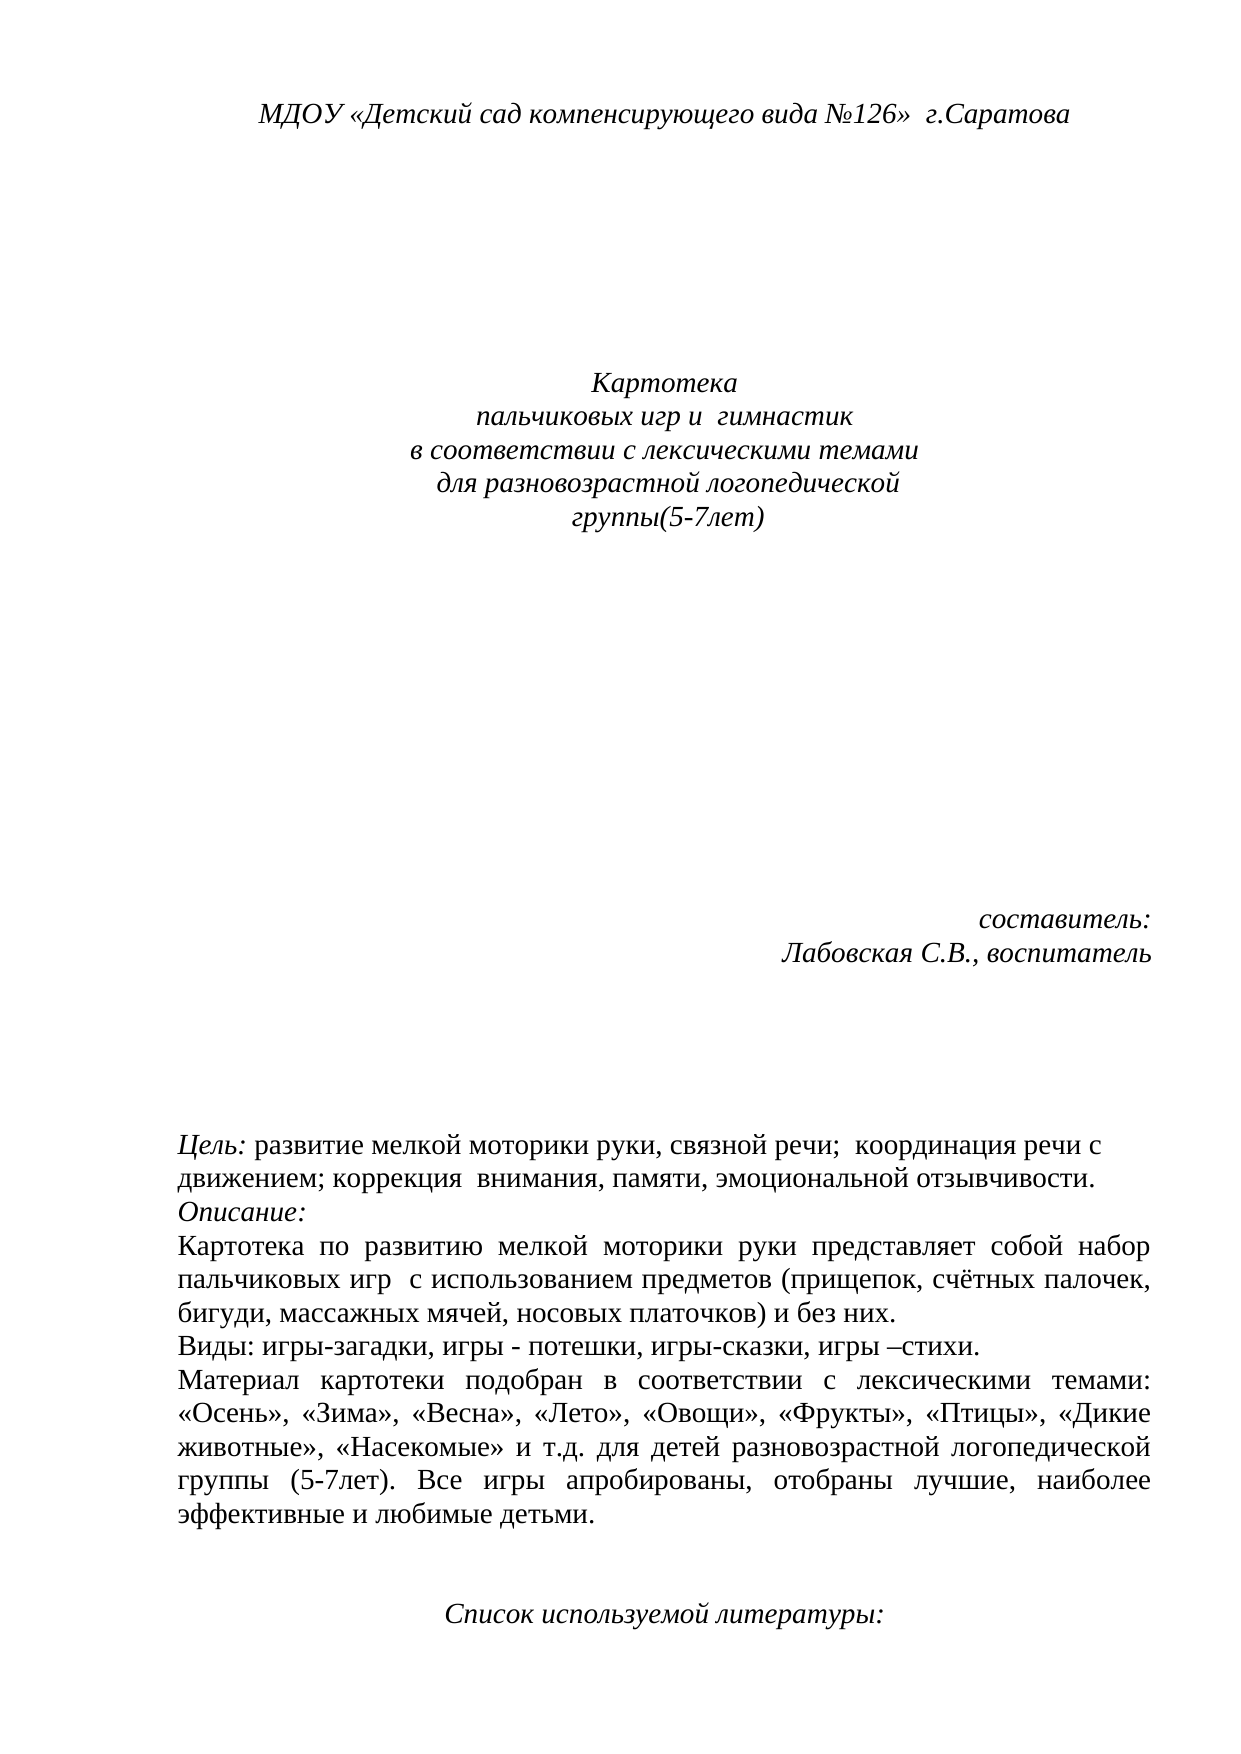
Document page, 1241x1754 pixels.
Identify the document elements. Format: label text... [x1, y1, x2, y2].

text группы(5-7лет) [177, 499, 1152, 533]
text Лабовская С.В., воспитатель [177, 935, 1152, 969]
text Материал картотеки подобран в соответствии с лексическими темами: «Осень», «Зима», «Весна», «Лето», «Овощи», «Фрукты», «Птицы», «Дикие животные», «Насекомые» и т.д. для детей разновозрастной логопедической группы (5-7лет). Все игры апробированы, отобраны лучшие, наиболее эффективные и любимые детьми. [177, 1362, 1152, 1529]
text МДОУ «Детский сад компенсирующего вида №126» г.Саратова [177, 97, 1152, 130]
text Список используемой литературы: [177, 1597, 1152, 1630]
text Виды: игры-загадки, игры - потешки, игры-сказки, игры –стихи. [177, 1328, 1152, 1362]
text для разновозрастной логопедической [177, 466, 1152, 499]
text в соответствии с лексическими темами [177, 432, 1152, 466]
text Описание: [177, 1194, 1152, 1228]
text пальчиковых игр и гимнастик [177, 398, 1152, 432]
text Картотека по развитию мелкой моторики руки представляет собой набор пальчиковых игр с использованием предметов (прищепок, счётных палочек, бигуди, массажных мячей, носовых платочков) и без них. [177, 1228, 1152, 1328]
text Картотека [177, 365, 1152, 398]
text составитель: [177, 902, 1152, 935]
text Цель: развитие мелкой моторики руки, связной речи; координация речи с движением; коррекция внимания, памяти, эмоциональной отзывчивости. [177, 1127, 1152, 1194]
